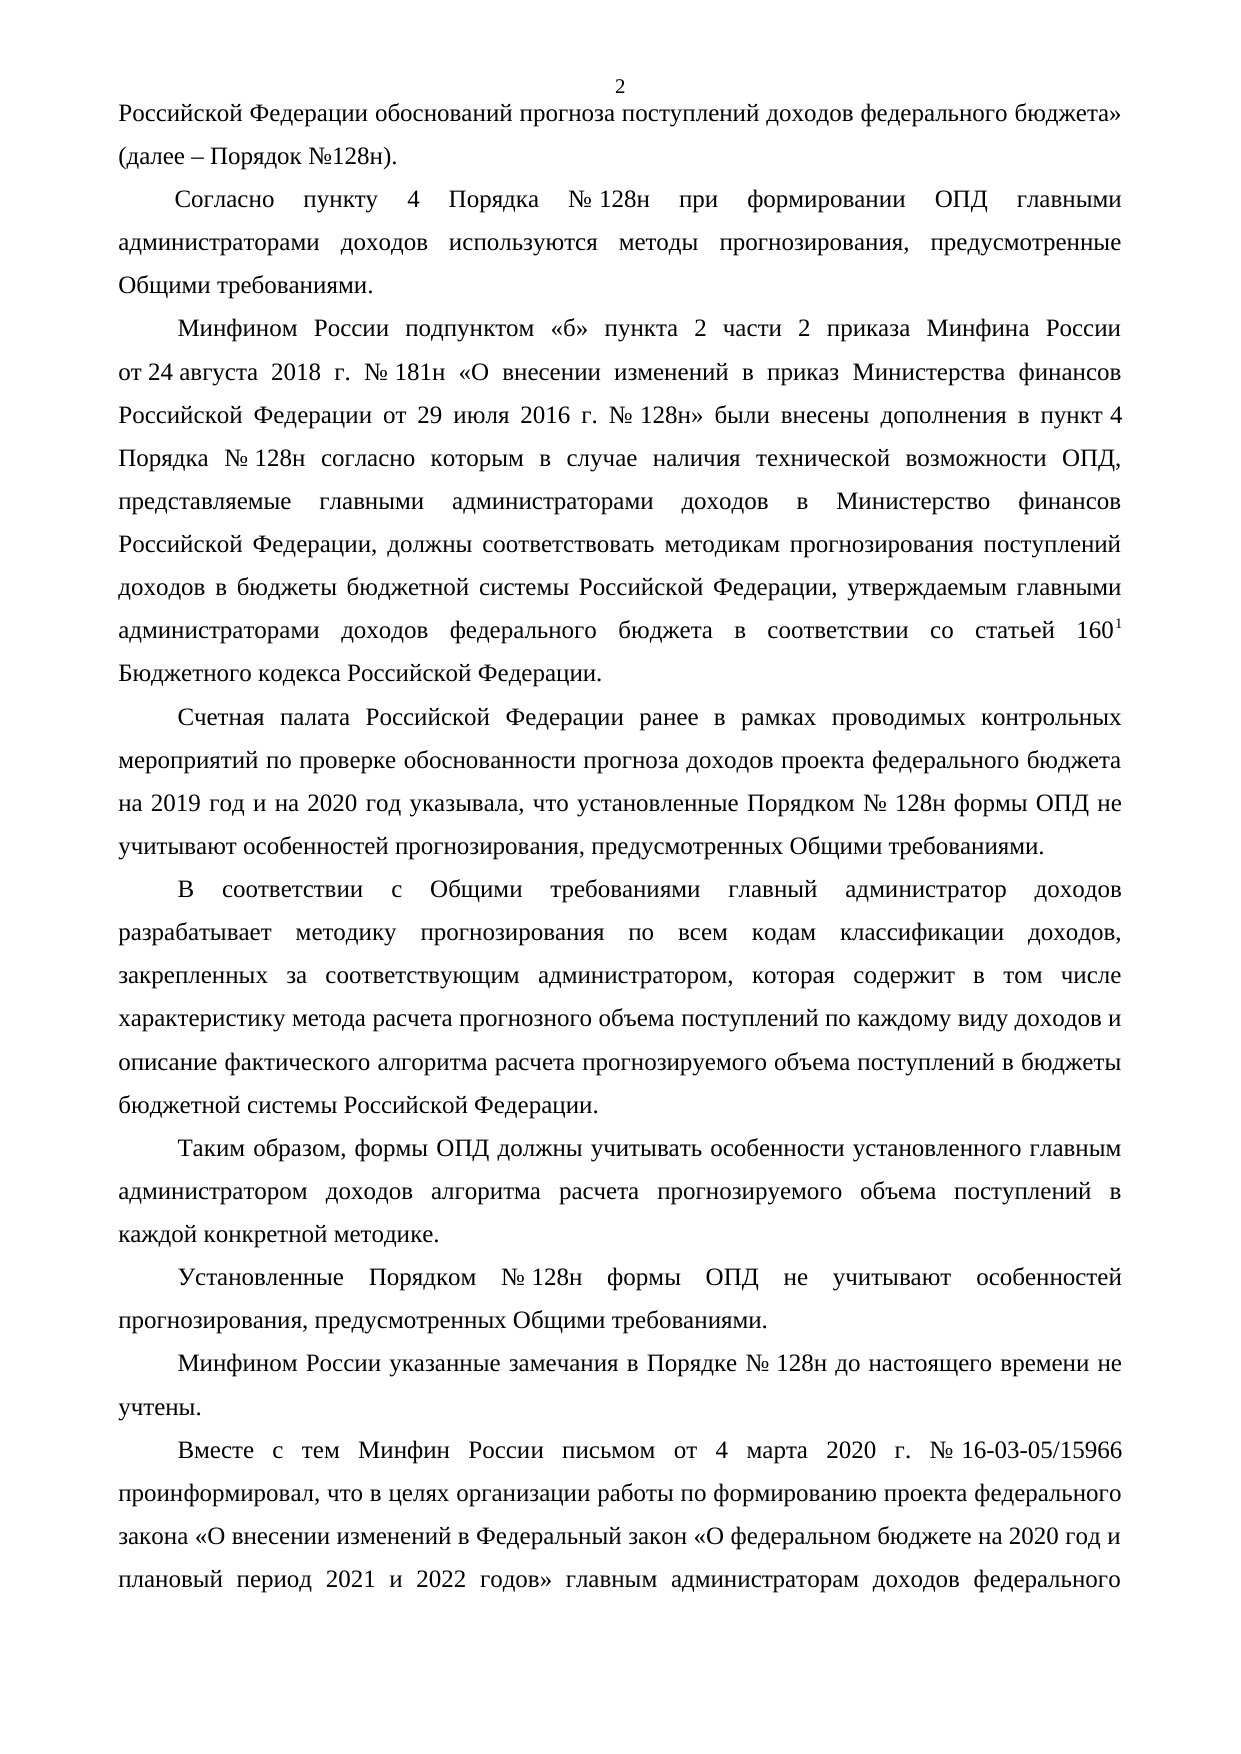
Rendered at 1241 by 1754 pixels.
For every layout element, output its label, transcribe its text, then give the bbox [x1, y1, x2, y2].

text Согласно пункту 4 Порядка № 128н при формировании ОПД главными администраторами доходов используются методы прогнозирования, предусмотренные Общими требованиями. [118, 184, 1122, 299]
text Счетная палата Российской Федерации ранее в рамках проводимых контрольных мероприятий по проверке обоснованности прогноза доходов проекта федерального бюджета на 2019 год и на 2020 год указывала, что установленные Порядком № 128н формы ОПД не учитывают особенностей прогнозирования, предусмотренных Общими требованиями. [118, 702, 1122, 860]
text Минфином России подпунктом «б» пункта 2 части 2 приказа Минфина России от 24 августа 2018 г. № 181н «О внесении изменений в приказ Министерства финансов Российской Федерации от 29 июля 2016 г. № 128н» были внесены дополнения в пункт 4 Порядка № 128н согласно которым в случае наличия технической возможности ОПД, представляемые главными администраторами доходов в Министерство финансов Российской Федерации, должны соответствовать методикам прогнозирования поступлений доходов в бюджеты бюджетной системы Российской Федерации, утверждаемым главными администраторами доходов федерального бюджета в соответствии со статьей 1601 Бюджетного кодекса Российской Федерации. [118, 313, 1122, 687]
text Минфином России указанные замечания в Порядке № 128н до настоящего времени не учтены. [118, 1348, 1122, 1420]
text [118, 1435, 1122, 1593]
text В соответствии с Общими требованиями главный администратор доходов разрабатывает методику прогнозирования по всем кодам классификации доходов, закрепленных за соответствующим администратором, которая содержит в том числе характеристику метода расчета прогнозного объема поступлений по каждому виду доходов и описание фактического алгоритма расчета прогнозируемого объема поступлений в бюджеты бюджетной системы Российской Федерации. [118, 874, 1122, 1118]
text Таким образом, формы ОПД должны учитывать особенности установленного главным администратором доходов алгоритма расчета прогнозируемого объема поступлений в каждой конкретной методике. [118, 1133, 1122, 1248]
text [118, 98, 1122, 170]
text Установленные Порядком № 128н формы ОПД не учитывают особенностей прогнозирования, предусмотренных Общими требованиями. [118, 1262, 1122, 1334]
